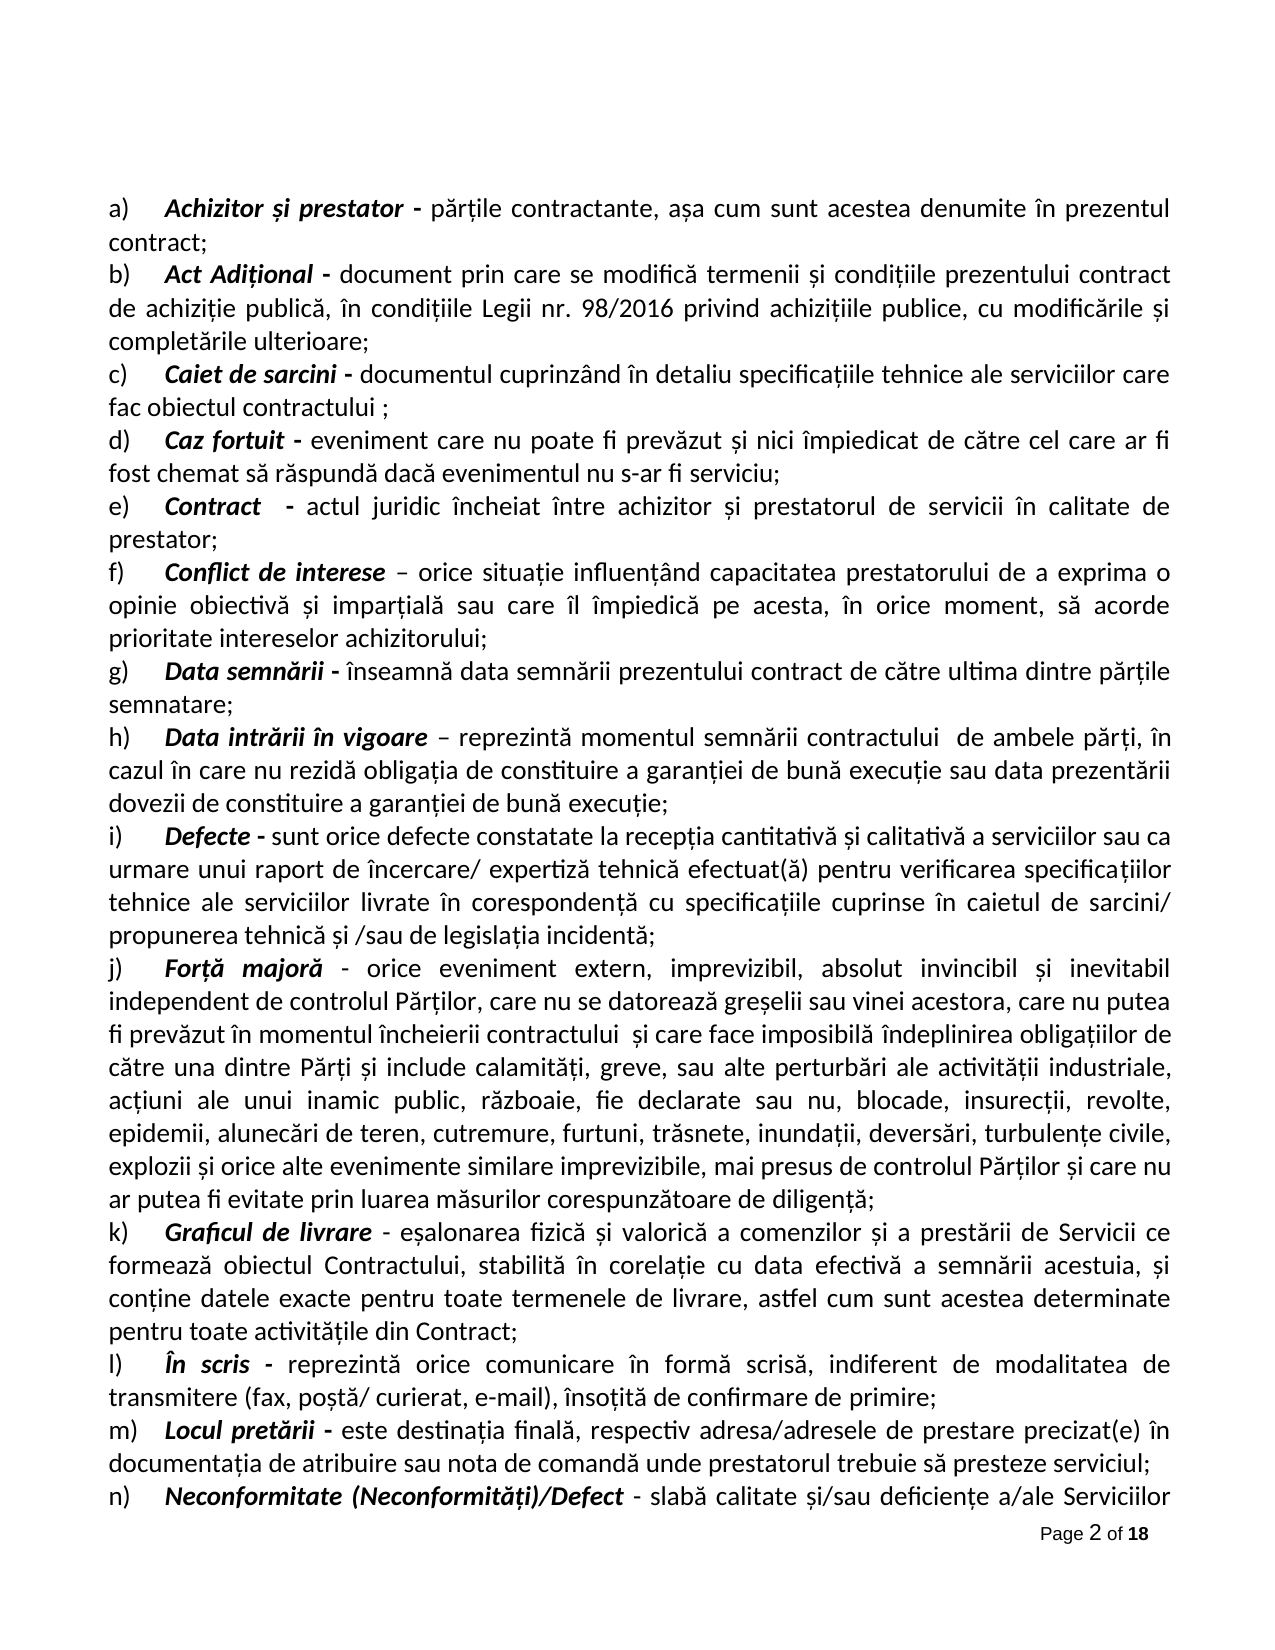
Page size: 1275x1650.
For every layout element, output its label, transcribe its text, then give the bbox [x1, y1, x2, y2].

list Act Adițional - document prin care se modifică termenii și condițiile prezentului contract de achiziție publică, în condițiile Legii nr. 98/2016 privind achizițiile publice, cu modificările și completările ulterioare; [108, 258, 1172, 357]
list Caz fortuit - eveniment care nu poate fi prevăzut și nici împiedicat de către cel care ar fi fost chemat să răspundă dacă evenimentul nu s-ar fi serviciu; [108, 423, 1172, 489]
list Graficul de livrare - eșalonarea fizică și valorică a comenzilor și a prestării de Servicii ce formează obiectul Contractului, stabilită în corelație cu data efectivă a semnării acestuia, și conține datele exacte pentru toate termenele de livrare, astfel cum sunt acestea determinate pentru toate activitățile din Contract; [108, 1215, 1172, 1347]
list Caiet de sarcini - documentul cuprinzând în detaliu specificațiile tehnice ale serviciilor care fac obiectul contractului ; [108, 357, 1172, 423]
list Defecte - sunt orice defecte constatate la recepția cantitativă și calitativă a serviciilor sau ca urmare unui raport de încercare/ expertiză tehnică efectuat(ă) pentru verificarea specificaţiilor tehnice ale serviciilor livrate în corespondenţă cu specificaţiile cuprinse în caietul de sarcini/ propunerea tehnică și /sau de legislaţia incidentă; [108, 819, 1172, 951]
list Conflict de interese – orice situaţie influenţând capacitatea prestatorului de a exprima o opinie obiectivă și imparțială sau care îl împiedică pe acesta, în orice moment, să acorde prioritate intereselor achizitorului; [108, 555, 1172, 654]
list În scris - reprezintă orice comunicare în formă scrisă, indiferent de modalitatea de transmitere (fax, poștă/ curierat, e-mail), însoțită de confirmare de primire; [108, 1347, 1172, 1413]
list Locul pretării - este destinaţia finală, respectiv adresa/adresele de prestare precizat(e) în documentaţia de atribuire sau nota de comandă unde prestatorul trebuie să presteze serviciul; [108, 1413, 1172, 1479]
list Data semnării - înseamnă data semnării prezentului contract de către ultima dintre părțile semnatare; [108, 654, 1172, 720]
list Data intrării în vigoare – reprezintă momentul semnării contractului de ambele părţi, în cazul în care nu rezidă obligația de constituire a garanției de bună execuție sau data prezentării dovezii de constituire a garanției de bună execuție; [108, 720, 1172, 819]
list Forță majoră - orice eveniment extern, imprevizibil, absolut invincibil și inevitabil independent de controlul Părților, care nu se datorează greșelii sau vinei acestora, care nu putea fi prevăzut în momentul încheierii contractului și care face imposibilă îndeplinirea obligațiilor de către una dintre Părți și include calamități, greve, sau alte perturbări ale activității industriale, acțiuni ale unui inamic public, războaie, fie declarate sau nu, blocade, insurecții, revolte, epidemii, alunecări de teren, cutremure, furtuni, trăsnete, inundații, deversări, turbulențe civile, explozii și orice alte evenimente similare imprevizibile, mai presus de controlul Părților și care nu ar putea fi evitate prin luarea măsurilor corespunzătoare de diligență; [108, 951, 1172, 1215]
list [108, 1479, 1172, 1512]
list Contract - actul juridic încheiat între achizitor și prestatorul de servicii în calitate de prestator; [108, 489, 1172, 555]
list Achizitor și prestator - părțile contractante, așa cum sunt acestea denumite în prezentul contract; [108, 192, 1172, 258]
